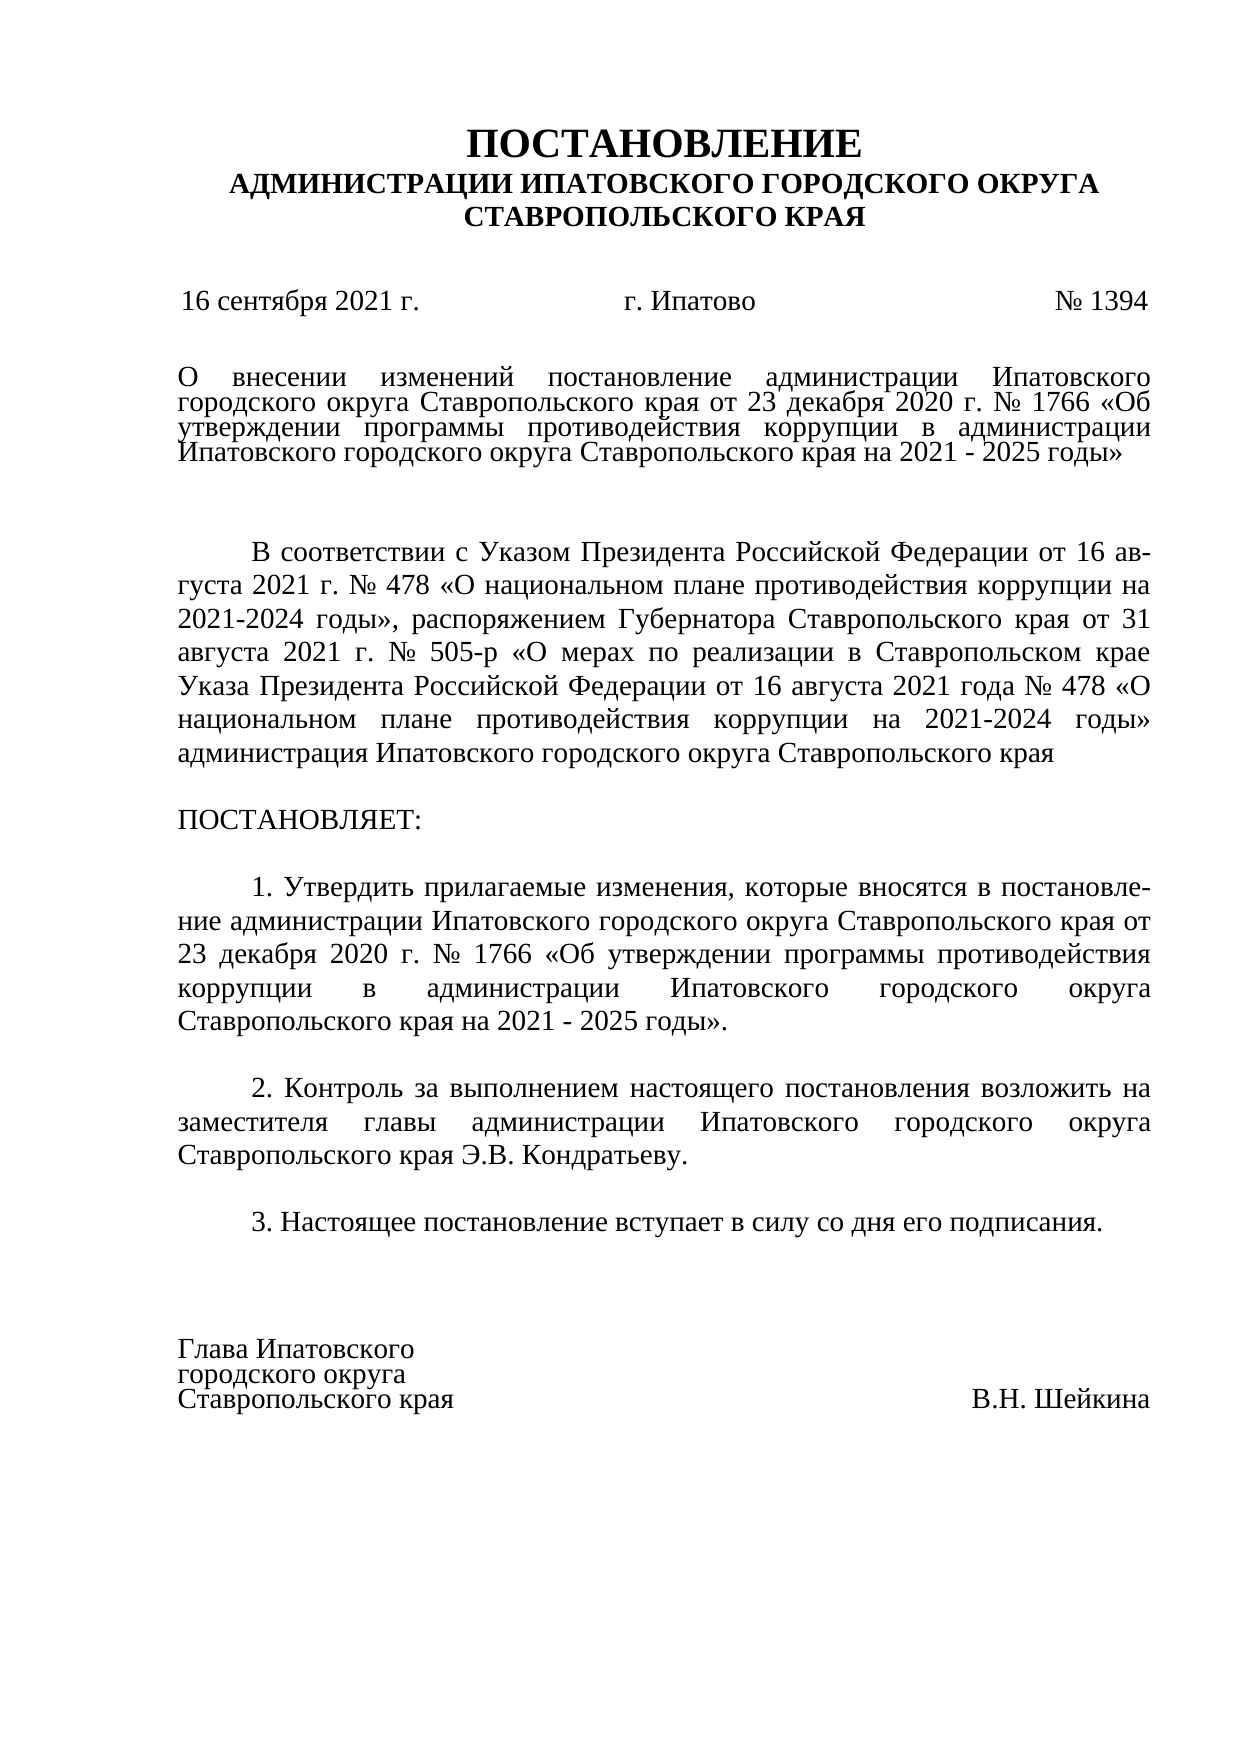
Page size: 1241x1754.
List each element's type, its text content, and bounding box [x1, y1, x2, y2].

text Ставропольского края В.Н. Шейкина [177, 1388, 1152, 1413]
text ПОСТАНОВЛЯЕТ: [177, 802, 1152, 836]
text 1. Утвердить прилагаемые изменения, которые вносятся в постановле-ние администрации Ипатовского городского округа Ставропольского края от 23 декабря 2020 г. № 1766 «Об утверждении программы противодействия коррупции в администрации Ипатовского городского округа Ставропольского края на 2021 - 2025 годы». [177, 869, 1152, 1037]
text Глава Ипатовского [177, 1338, 1152, 1363]
text 16 сентября 2021 г. г. Ипатово № 1394 [177, 283, 1152, 317]
text СТАВРОПОЛЬСКОГО КРАЯ [177, 199, 1152, 233]
text ПОСТАНОВЛЕНИЕ [177, 118, 1152, 166]
text О внесении изменений постановление администрации Ипатовского городского округа Ставропольского края от 23 декабря 2020 г. № 1766 «Об утверждении программы противодействия коррупции в администрации Ипатовского городского округа Ставропольского края на 2021 - 2025 годы» [177, 367, 1152, 467]
text городского округа [177, 1363, 1152, 1388]
text АДМИНИСТРАЦИИ ИПАТОВСКОГО ГОРОДСКОГО ОКРУГА [177, 166, 1152, 199]
text 3. Настоящее постановление вступает в силу со дня его подписания. [177, 1204, 1152, 1238]
text В соответствии с Указом Президента Российской Федерации от 16 ав-густа 2021 г. № 478 «О национальном плане противодействия коррупции на 2021-2024 годы», распоряжением Губернатора Ставропольского края от 31 августа 2021 г. № 505-р «О мерах по реализации в Ставропольском крае Указа Президента Российской Федерации от 16 августа 2021 года № 478 «О национальном плане противодействия коррупции на 2021-2024 годы» администрация Ипатовского городского округа Ставропольского края [177, 534, 1152, 768]
text 2. Контроль за выполнением настоящего постановления возложить на заместителя главы администрации Ипатовского городского округа Ставропольского края Э.В. Кондратьеву. [177, 1070, 1152, 1171]
